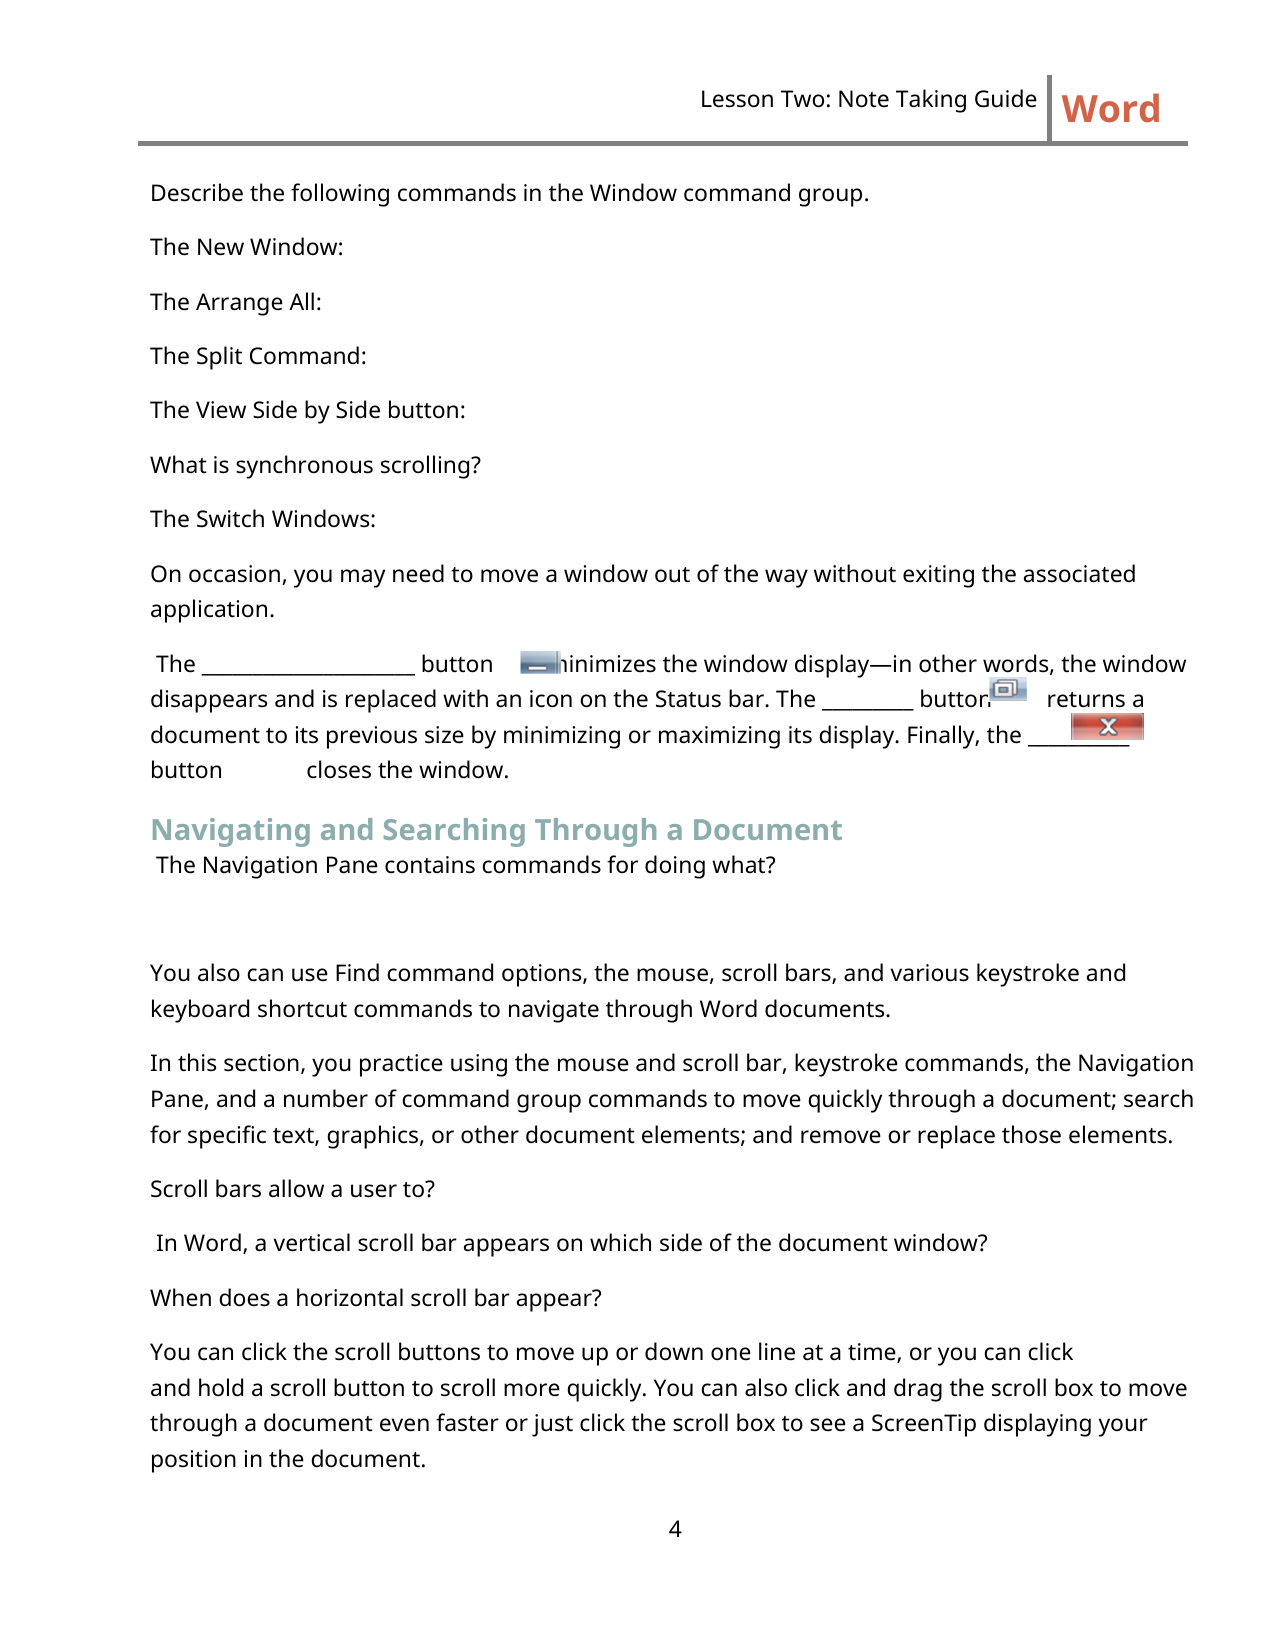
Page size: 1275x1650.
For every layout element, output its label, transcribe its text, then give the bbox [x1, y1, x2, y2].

text When does a horizontal scroll bar appear? [150, 1282, 1200, 1313]
text What is synchronous scrolling? [150, 449, 1200, 480]
picture [1071, 712, 1146, 740]
subtitle Navigating and Searching Through a Document [150, 809, 1200, 848]
text The Navigation Pane contains commands for doing what? [150, 848, 1200, 880]
text The New Window: [150, 231, 1200, 263]
text The Switch Windows: [150, 503, 1200, 534]
text In Word, a vertical scroll bar appears on which side of the document window? [150, 1227, 1200, 1258]
text Scroll bars allow a user to? [150, 1173, 1200, 1204]
text On occasion, you may need to move a window out of the way without exiting the associated application. [150, 558, 1200, 624]
text The Split Command: [150, 340, 1200, 371]
text You can click the scroll buttons to move up or down one line at a time, or you can click and hold a scroll button to scroll more quickly. You can also click and drag the scroll box to move through a document even faster or just click the scroll box to see a ScreenTip displaying your position in the document. [150, 1336, 1200, 1474]
text Describe the following commands in the Window command group. [150, 177, 1200, 208]
text You also can use Find command options, the mouse, scroll bars, and various keystroke and keyboard shortcut commands to navigate through Word documents. [150, 957, 1200, 1024]
text The View Side by Side button: [150, 394, 1200, 426]
text The Arrange All: [150, 286, 1200, 317]
picture [519, 650, 562, 675]
text In this section, you practice using the mouse and scroll bar, keystroke commands, the Navigation Pane, and a number of command group commands to move quickly through a document; search for specific text, graphics, or other document elements; and remove or replace those elements. [150, 1047, 1200, 1150]
picture [988, 677, 1028, 702]
text The _____________________ button minimizes the window display—in other words, the window disappears and is replaced with an icon on the Status bar. The _________ button returns a document to its previous size by minimizing or maximizing its display. Finally, the __________ button closes the window. [150, 648, 1200, 786]
